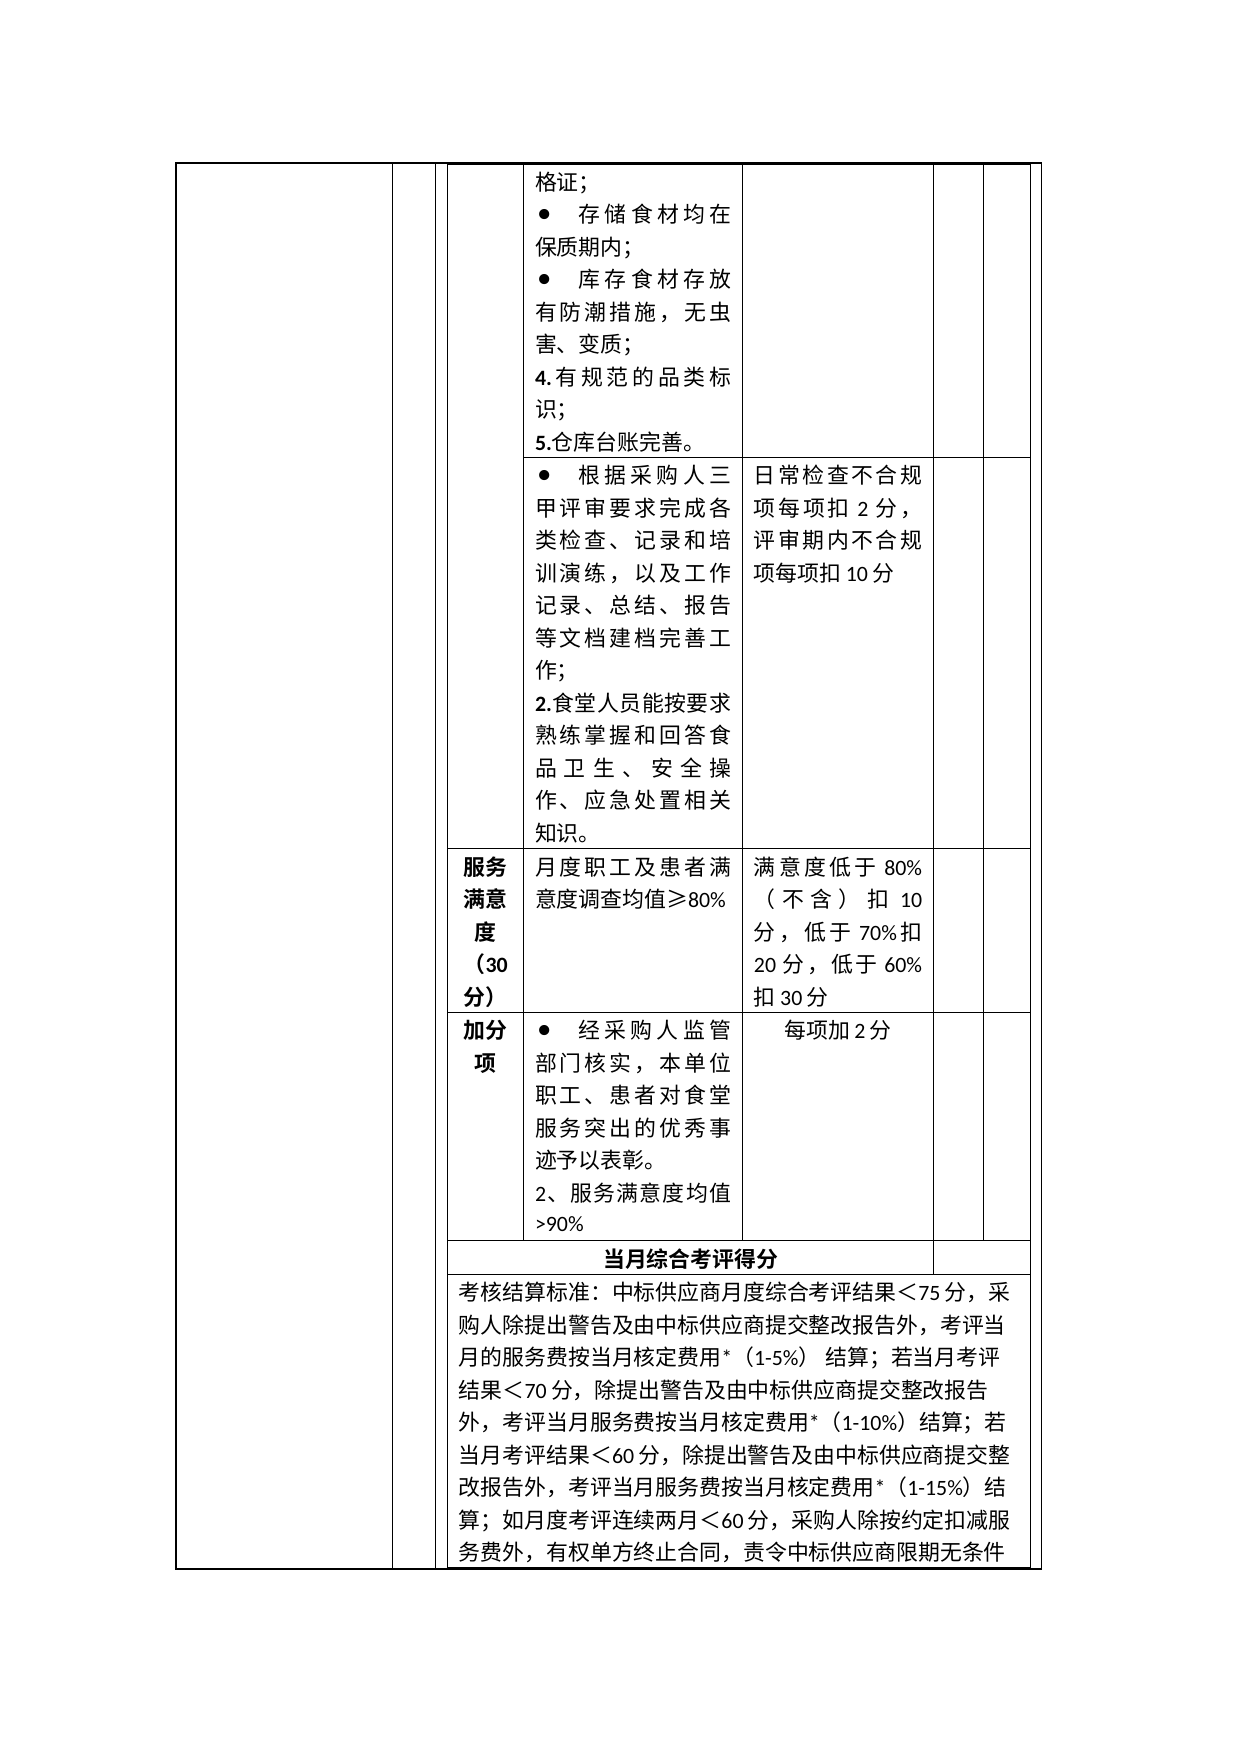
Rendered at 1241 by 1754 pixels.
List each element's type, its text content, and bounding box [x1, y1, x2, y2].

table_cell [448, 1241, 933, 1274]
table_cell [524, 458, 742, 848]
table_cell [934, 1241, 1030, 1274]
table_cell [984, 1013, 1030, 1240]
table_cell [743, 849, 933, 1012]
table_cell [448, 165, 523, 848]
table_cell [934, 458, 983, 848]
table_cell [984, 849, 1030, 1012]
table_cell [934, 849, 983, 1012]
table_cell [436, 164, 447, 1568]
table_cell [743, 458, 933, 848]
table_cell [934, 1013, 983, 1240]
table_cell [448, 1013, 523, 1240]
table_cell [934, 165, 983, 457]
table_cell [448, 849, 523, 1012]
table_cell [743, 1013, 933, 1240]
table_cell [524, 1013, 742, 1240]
table_cell 1 [393, 164, 435, 1568]
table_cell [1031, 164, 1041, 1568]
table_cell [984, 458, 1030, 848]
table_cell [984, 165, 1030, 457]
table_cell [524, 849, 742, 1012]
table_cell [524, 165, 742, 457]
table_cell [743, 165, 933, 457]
table_cell [177, 164, 392, 1568]
